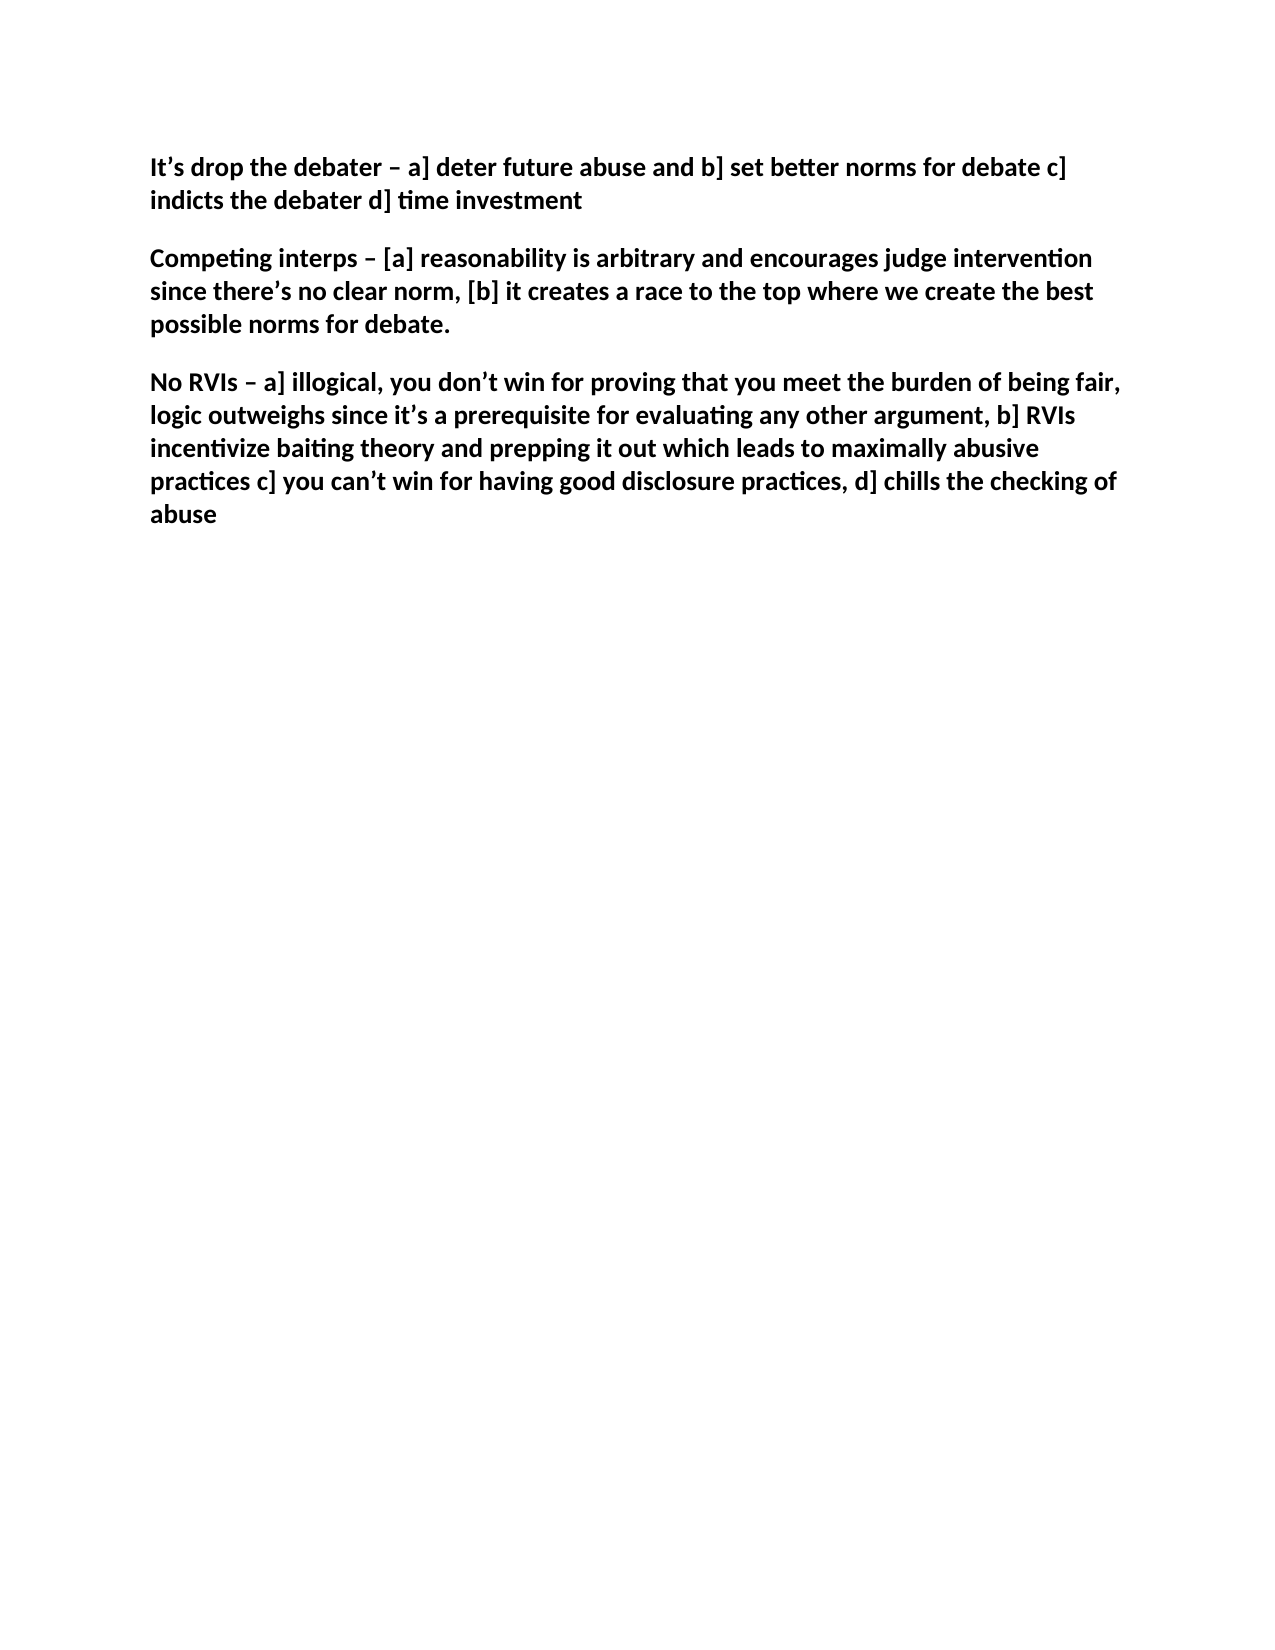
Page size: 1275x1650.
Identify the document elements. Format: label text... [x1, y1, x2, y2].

text Competing interps – [a] reasonability is arbitrary and encourages judge intervention since there’s no clear norm, [b] it creates a race to the top where we create the best possible norms for debate. [150, 241, 1125, 340]
text No RVIs – a] illogical, you don’t win for proving that you meet the burden of being fair, logic outweighs since it’s a prerequisite for evaluating any other argument, b] RVIs incentivize baiting theory and prepping it out which leads to maximally abusive practices c] you can’t win for having good disclosure practices, d] chills the checking of abuse [150, 365, 1125, 530]
text It’s drop the debater – a] deter future abuse and b] set better norms for debate c] indicts the debater d] time investment [150, 150, 1125, 216]
